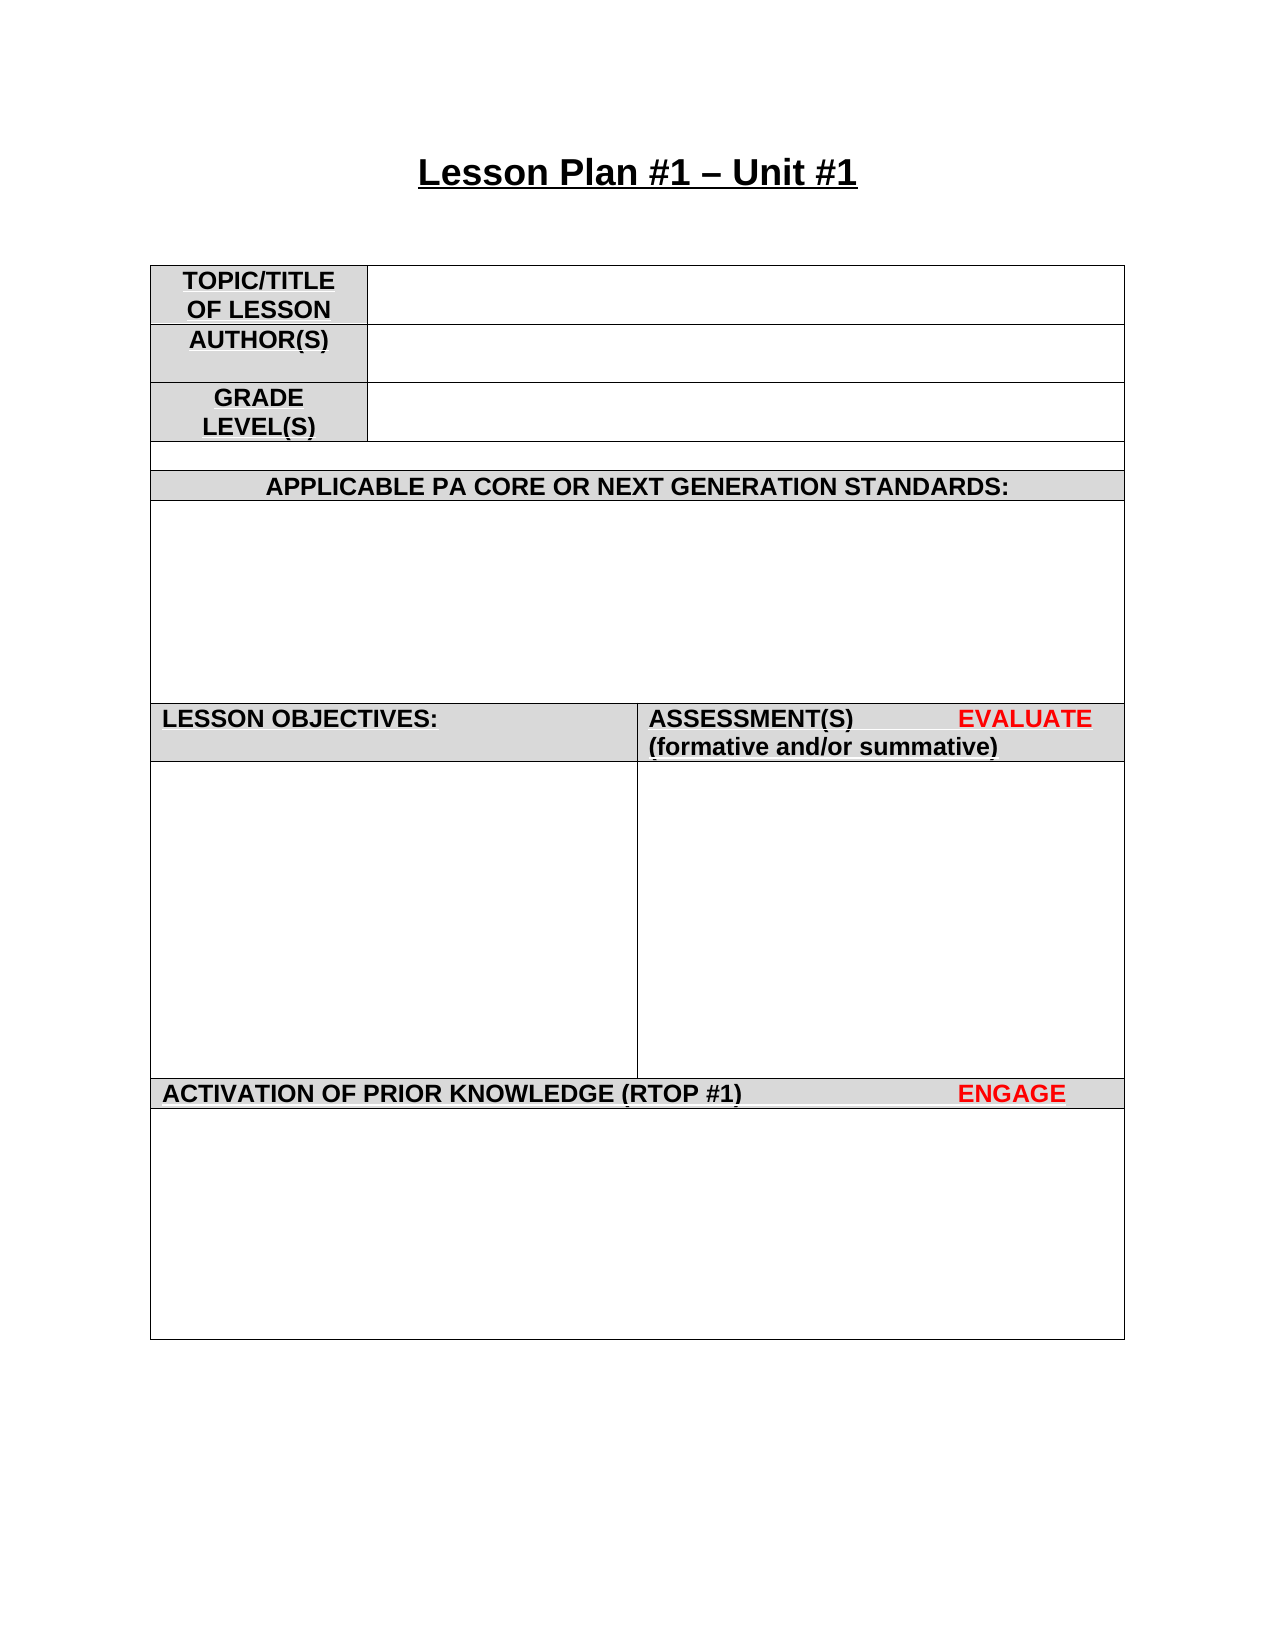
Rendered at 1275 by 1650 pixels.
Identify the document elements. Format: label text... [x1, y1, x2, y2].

table_cell APPLICABLE PA CORE OR NEXT GENERATION STANDARDS: [151, 471, 1124, 500]
table_cell LESSON OBJECTIVES: [151, 704, 637, 761]
table_header TOPIC/TITLE OF LESSON [151, 266, 367, 323]
table_header [368, 266, 1124, 323]
table_cell [151, 762, 637, 1078]
table_cell [367, 442, 1124, 470]
table_cell [638, 762, 1124, 1078]
table_cell ASSESSMENT(S) EVALUATE (formative and/or summative) [638, 704, 1124, 761]
table_cell [151, 501, 1124, 702]
table_cell [151, 442, 367, 470]
table_cell [368, 383, 1124, 441]
table_cell AUTHOR(S) [151, 325, 367, 382]
table_cell [151, 1109, 1124, 1339]
table_cell GRADE LEVEL(S) [151, 383, 367, 441]
table_cell [368, 325, 1124, 382]
text Lesson Plan #1 – Unit #1 [150, 150, 1125, 193]
table_cell ACTIVATION OF PRIOR KNOWLEDGE (RTOP #1) ENGAGE [151, 1079, 1124, 1108]
